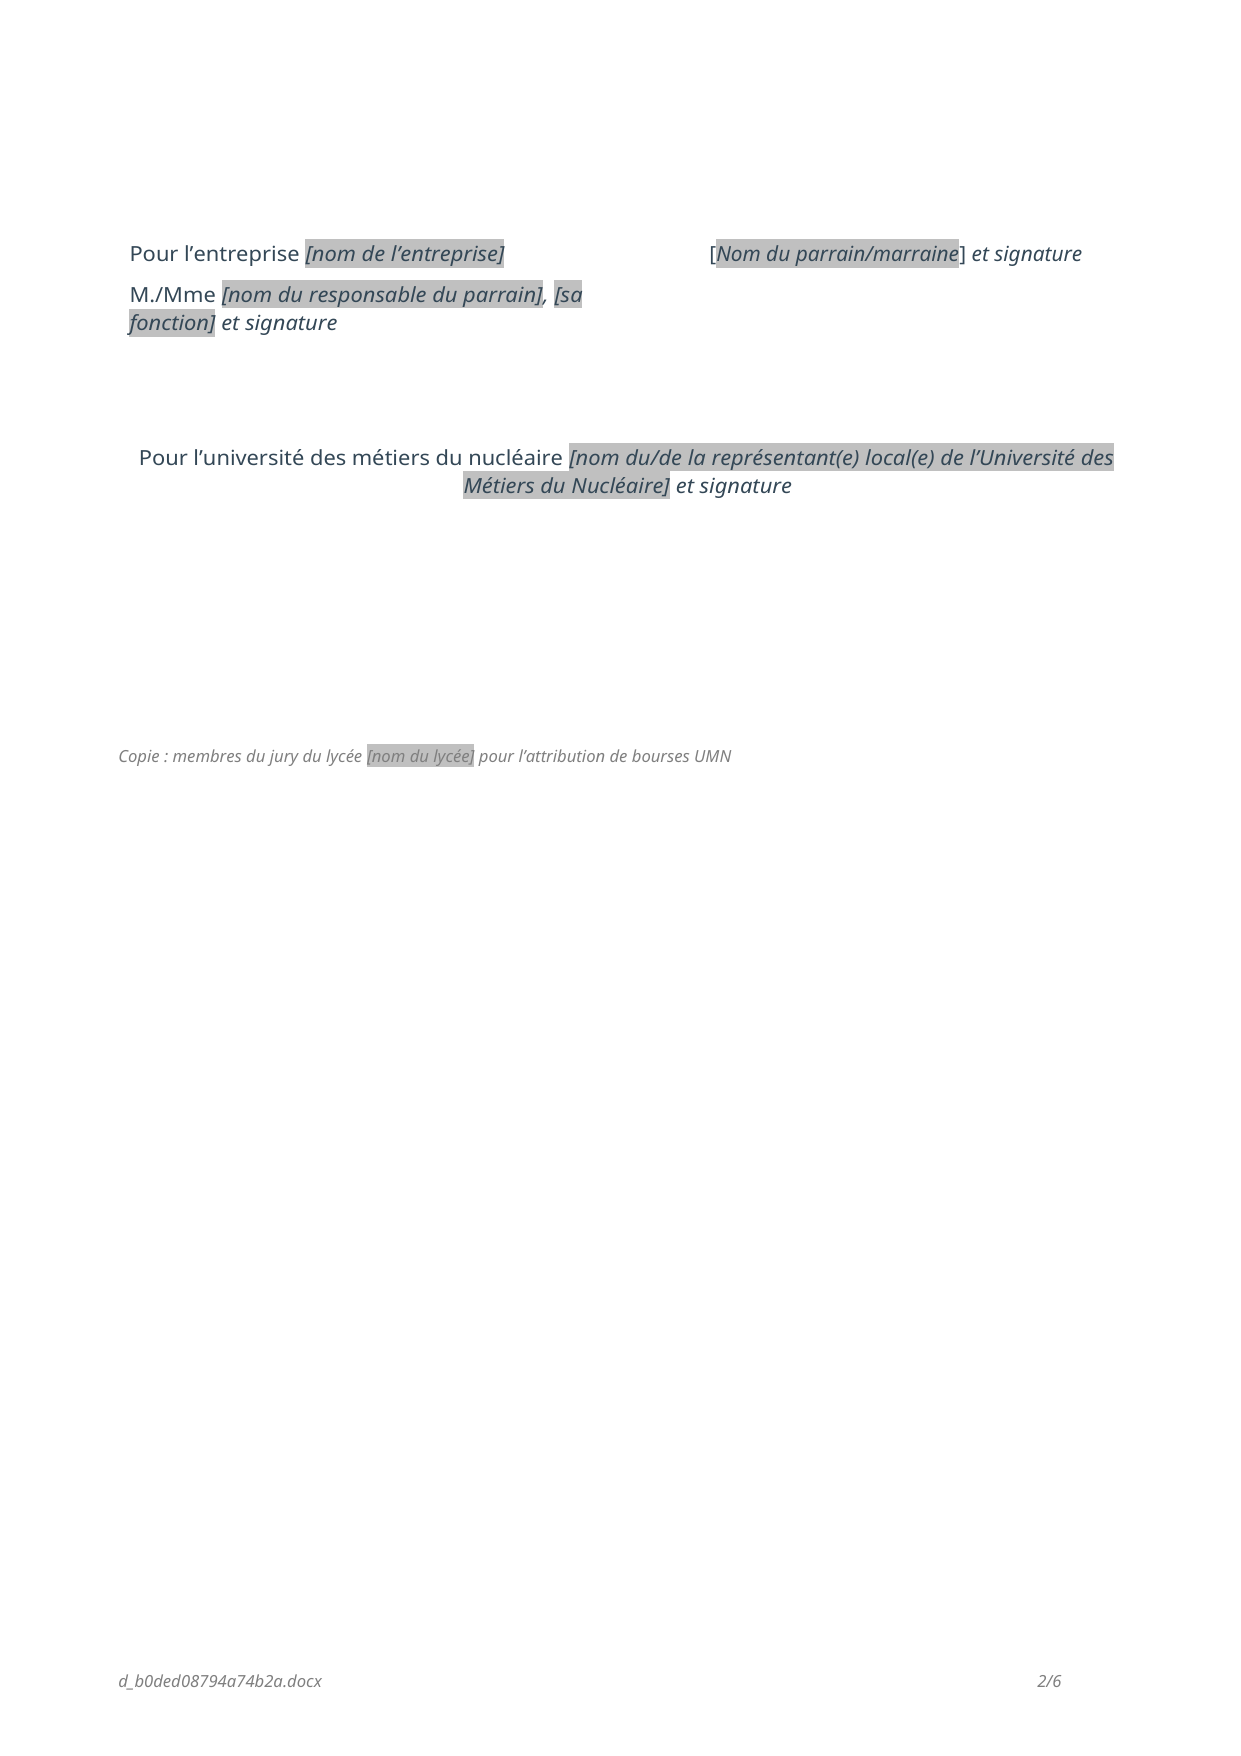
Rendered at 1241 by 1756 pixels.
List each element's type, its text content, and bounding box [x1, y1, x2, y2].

text Copie : membres du jury du lycée [nom du lycée] pour l’attribution de bourses UMN [474, 744, 1122, 767]
table_cell Pour l’université des métiers du nucléaire [nom du/de la représentant(e) local(e) de l’Université des Métiers du Nucléaire] et signature [118, 436, 1137, 614]
table_header Pour l’entreprise [nom de l’entreprise] M./Mme [nom du responsable du parrain], [sa fonction] et signature [118, 233, 627, 436]
table_header [Nom du parrain/marraine] et signature [628, 233, 1137, 436]
text Copie : membres du jury du lycée [nom du lycée] pour l’attribution de bourses UMN [118, 744, 367, 767]
